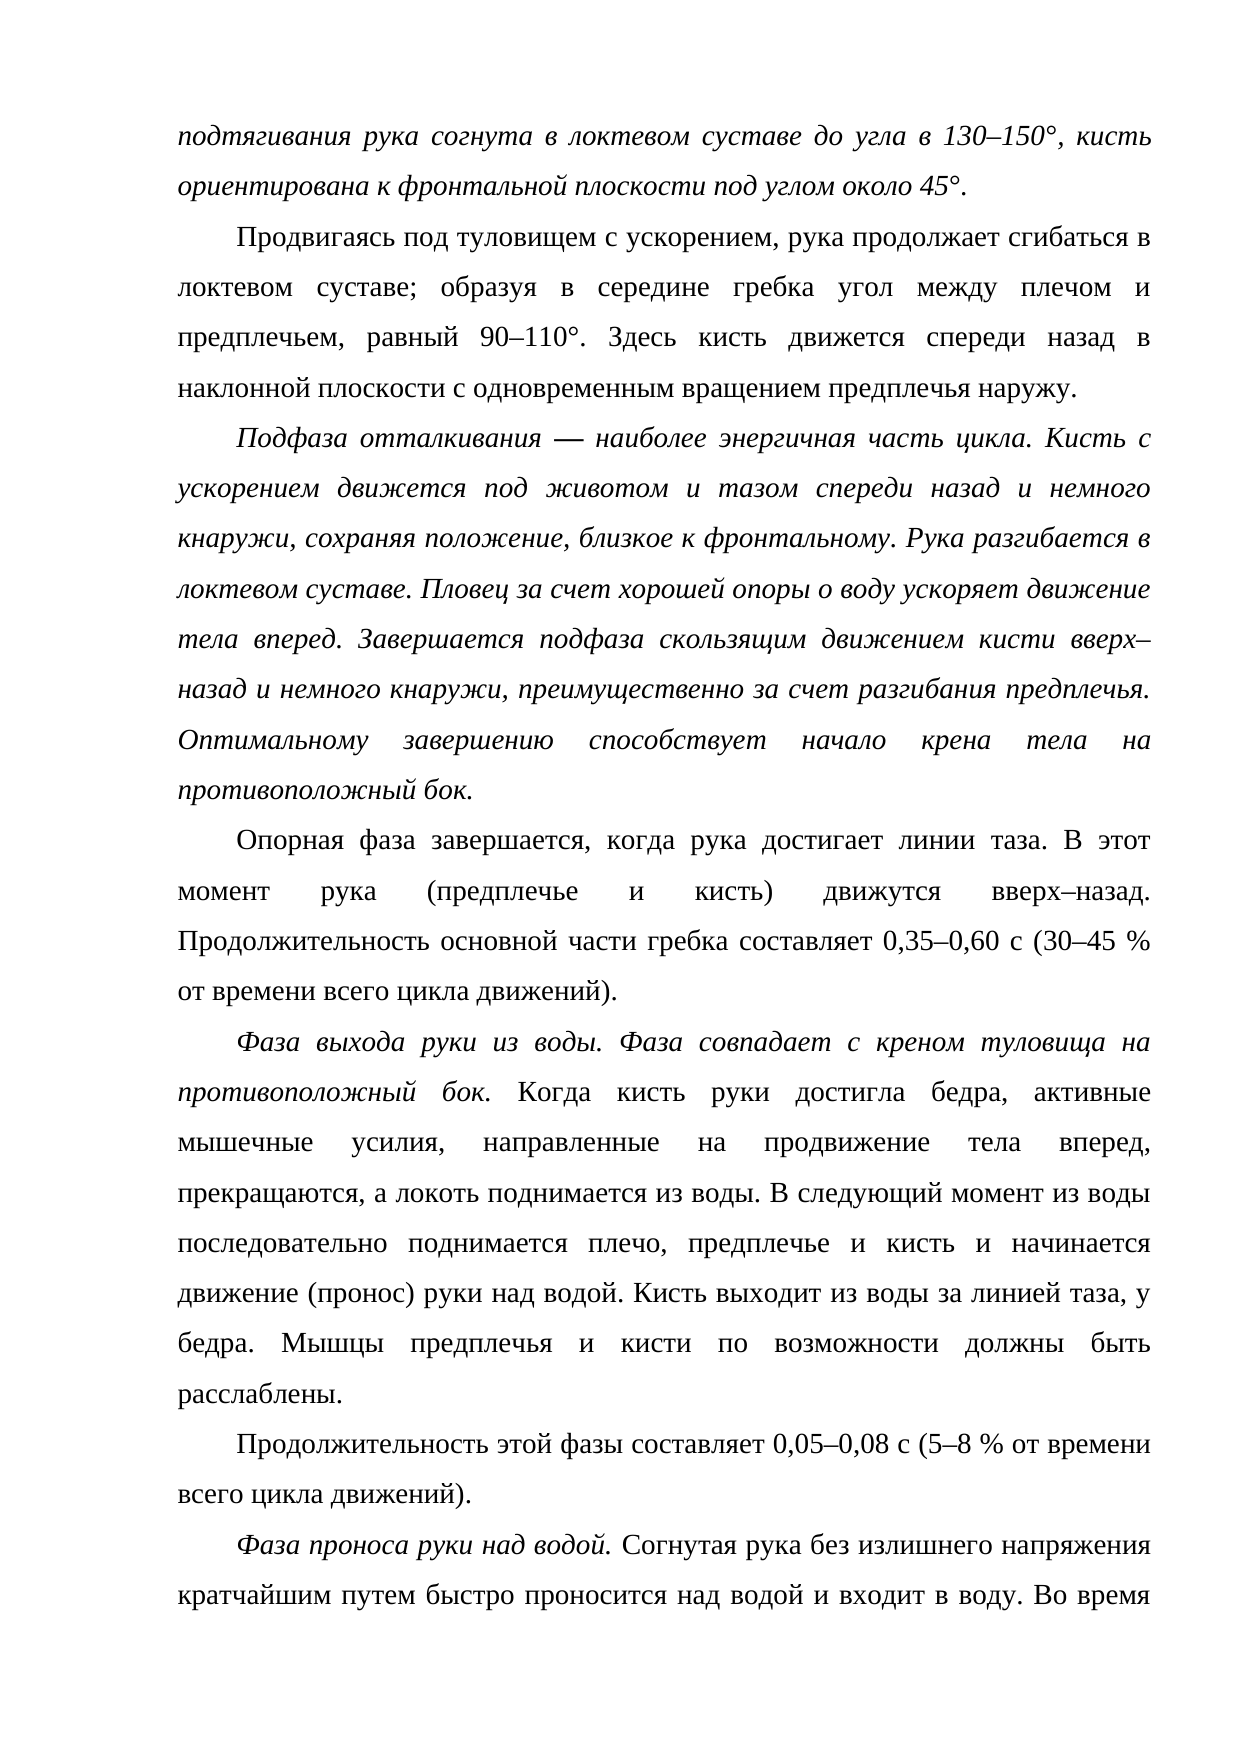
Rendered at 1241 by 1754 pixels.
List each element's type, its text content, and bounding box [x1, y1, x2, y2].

text Подфаза отталкивания — наиболее энергичная часть цикла. Кисть с ускорением движется под животом и тазом спереди назад и немного кнаружи, сохраняя положение, близкое к фронтальному. Рука разгибается в локтевом суставе. Пловец за счет хорошей опоры о воду ускоряет движение тела вперед. Завершается подфаза скользящим движением кисти вверх–назад и немного кнаружи, преимущественно за счет разгибания предплечья. Оптимальному завершению способствует начало крена тела на противоположный бок. [177, 420, 1152, 806]
text Опорная фаза завершается, когда рука достигает линии таза. В этот момент рука (предплечье и кисть) движутся вверх–назад. Продолжительность основной части гребка составляет 0,35–0,60 с (30–45 % от времени всего цикла движений). [177, 822, 1152, 1007]
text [177, 1527, 1152, 1611]
text Продвигаясь под туловищем с ускорением, рука продолжает сгибаться в локтевом суставе; образуя в середине гребка угол между плечом и предплечьем, равный 90–110°. Здесь кисть движется спереди назад в наклонной плоскости с одновременным вращением предплечья наружу. [177, 219, 1152, 403]
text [177, 118, 1152, 202]
text Продолжительность этой фазы составляет 0,05–0,08 с (5–8 % от времени всего цикла движений). [177, 1426, 1152, 1510]
text Фаза выхода руки из воды. Фаза совпадает с креном туловища на противоположный бок. Когда кисть руки достигла бедра, активные мышечные усилия, направленные на продвижение тела вперед, прекращаются, а локоть поднимается из воды. В следующий момент из воды последовательно поднимается плечо, предплечье и кисть и начинается движение (пронос) руки над водой. Кисть выходит из воды за линией таза, у бедра. Мышцы предплечья и кисти по возможности должны быть расслаблены. [177, 1024, 1152, 1409]
